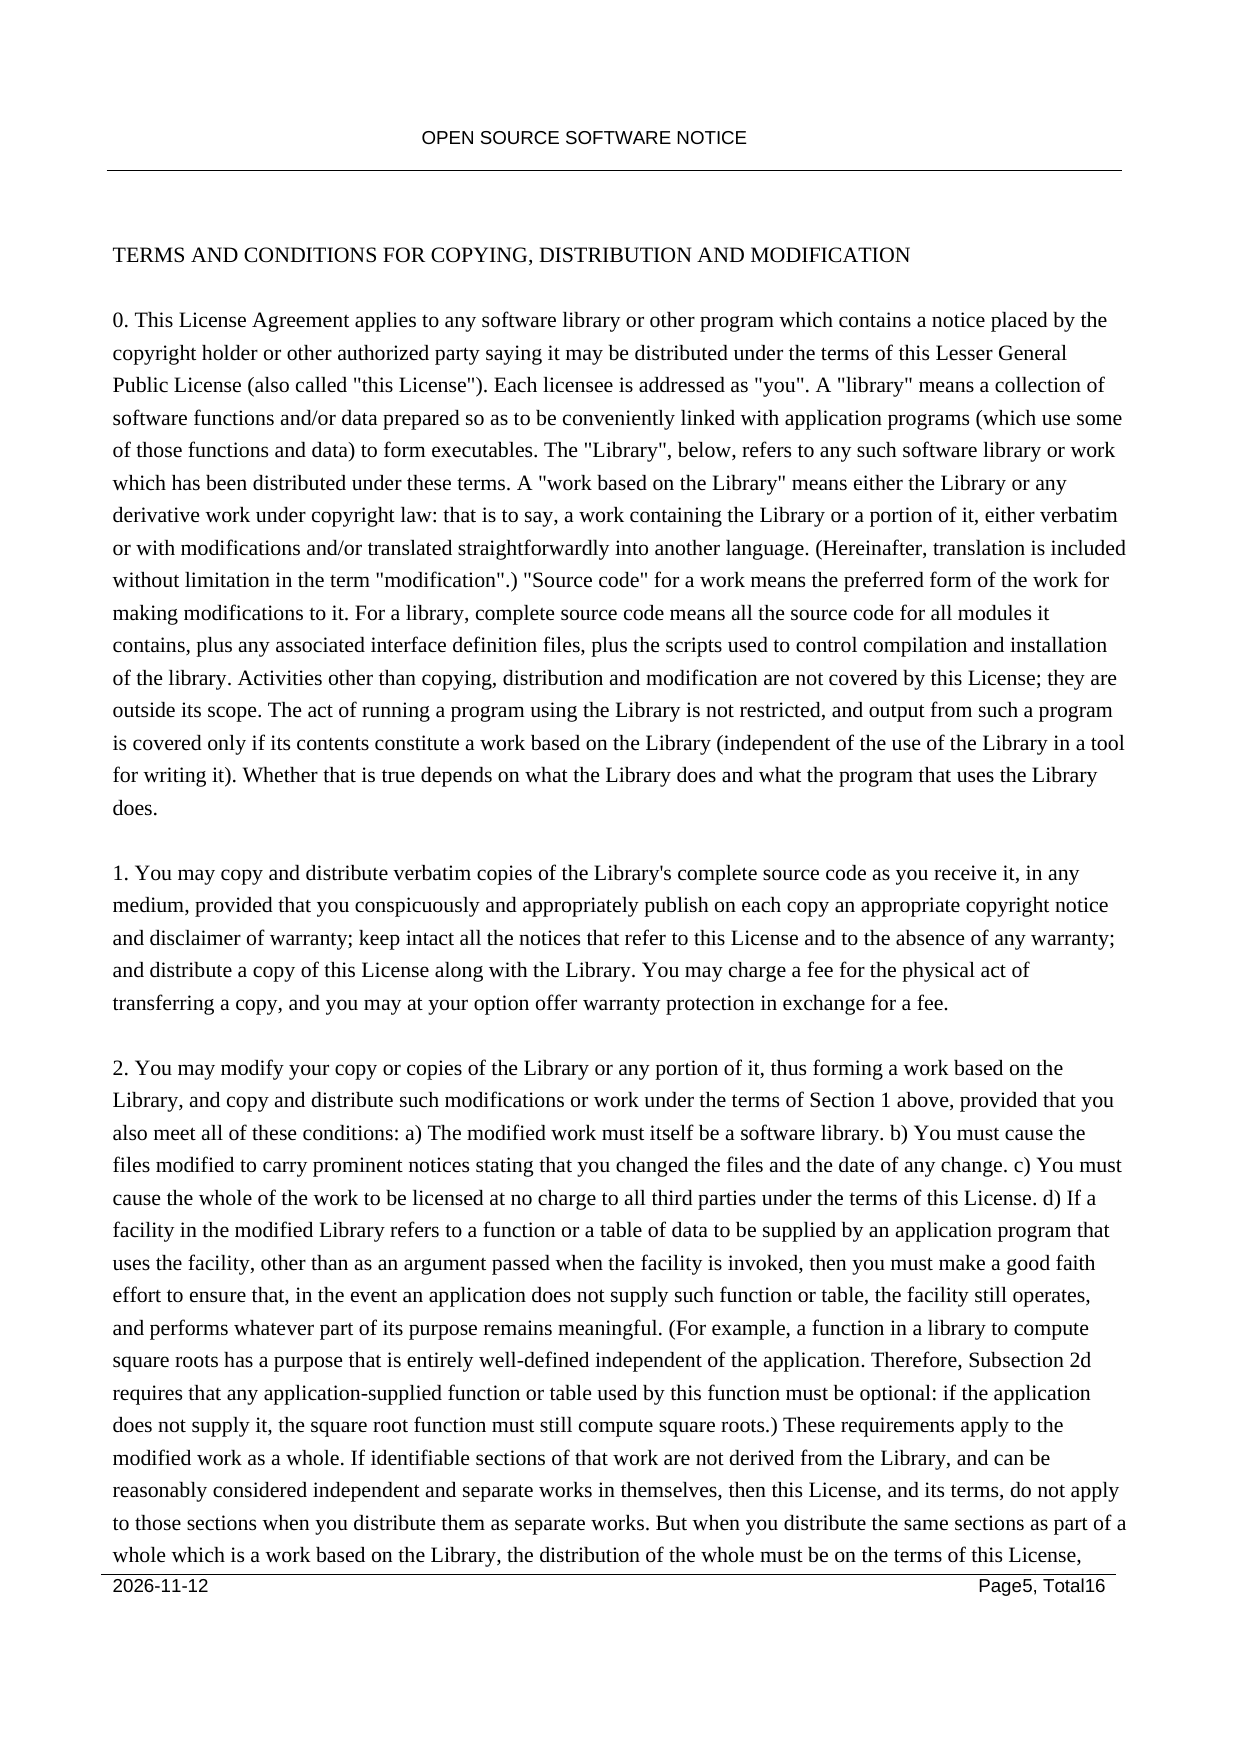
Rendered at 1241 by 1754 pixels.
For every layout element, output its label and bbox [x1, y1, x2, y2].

text [112, 206, 1128, 1571]
